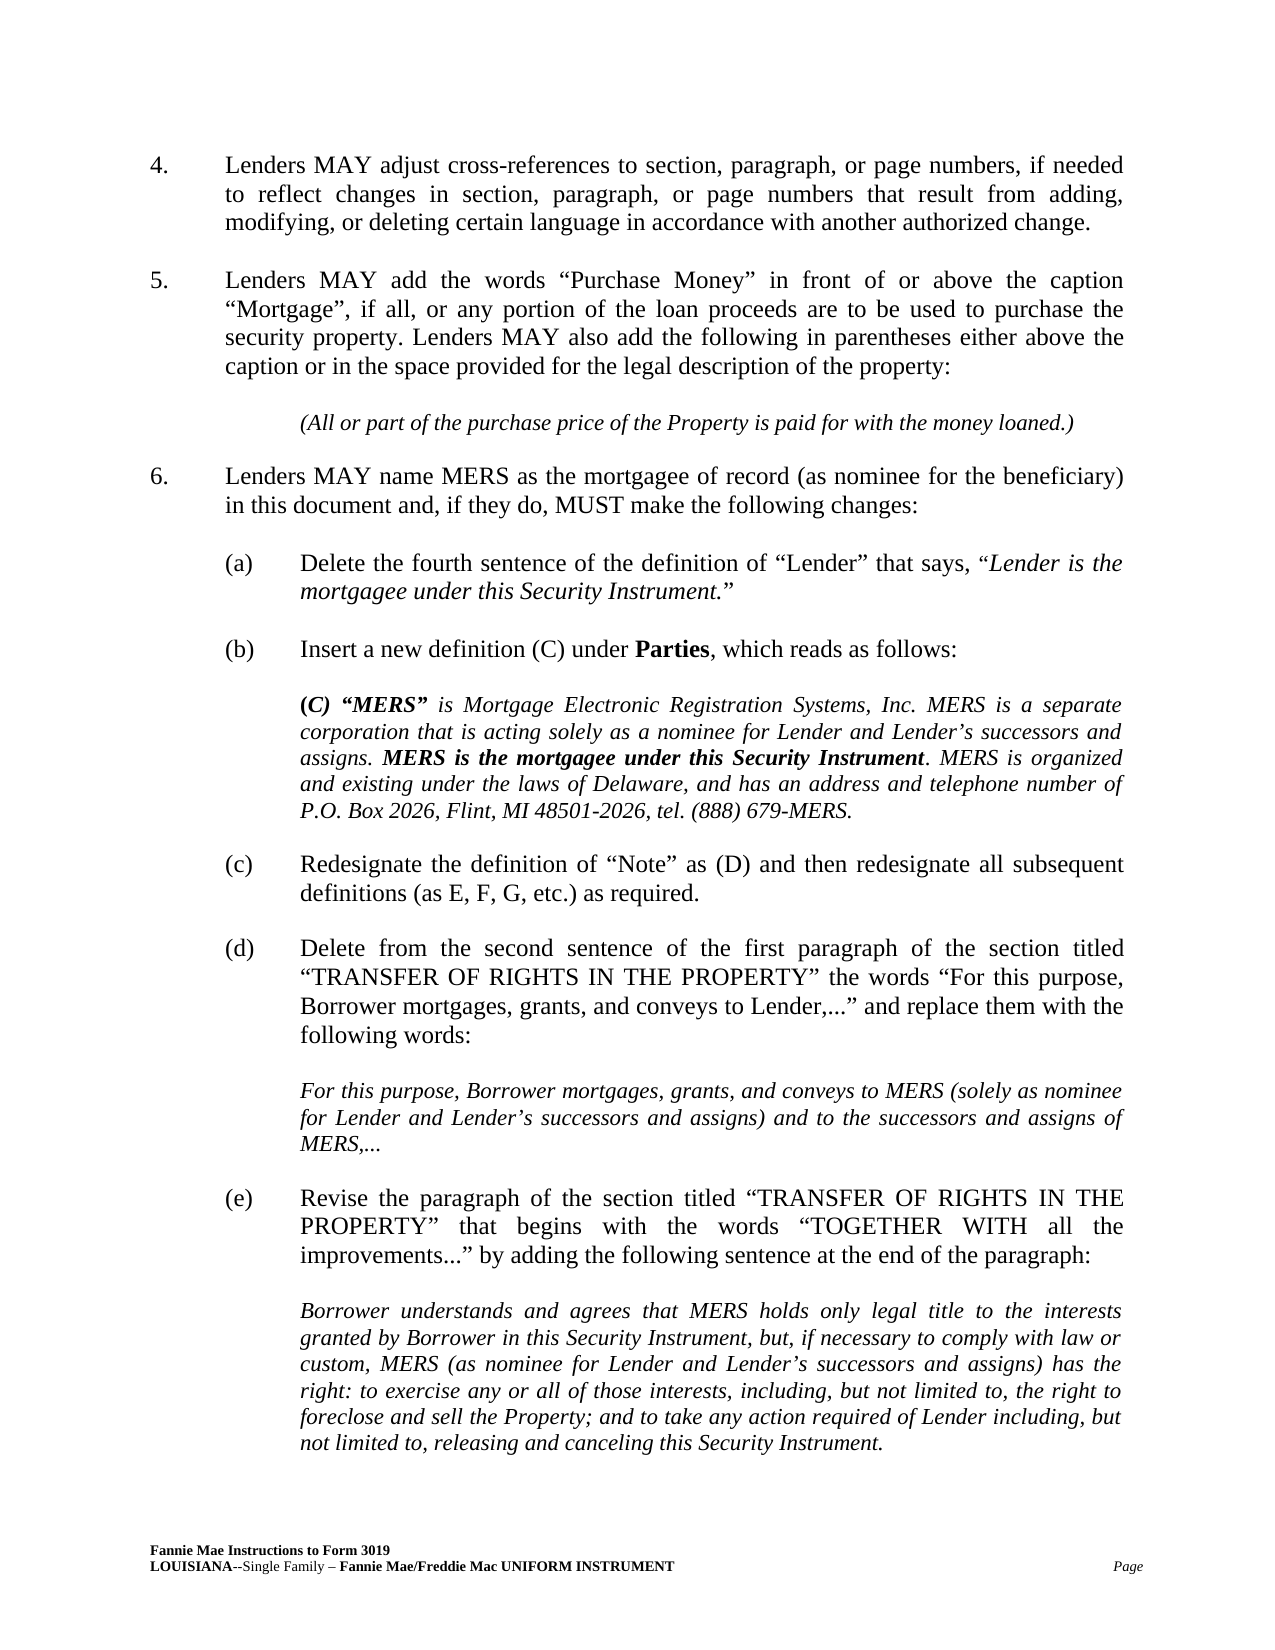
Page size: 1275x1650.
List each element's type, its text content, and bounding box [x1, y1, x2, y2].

text Borrower understands and agrees that MERS holds only legal title to the interests granted by Borrower in this Security Instrument, but, if necessary to comply with law or custom, MERS (as nominee for Lender and Lender’s successors and assigns) has the right: to exercise any or all of those interests, including, but not limited to, the right to foreclose and sell the Property; and to take any action required of Lender including, but not limited to, releasing and canceling this Security Instrument. [300, 1298, 1125, 1456]
text (e) Revise the paragraph of the section titled “TRANSFER OF RIGHTS IN THE PROPERTY” that begins with the words “TOGETHER WITH all the improvements...” by adding the following sentence at the end of the paragraph: [225, 1183, 1125, 1269]
text (C) “MERS” is Mortgage Electronic Registration Systems, Inc. MERS is a separate corporation that is acting solely as a nominee for Lender and Lender’s successors and assigns. MERS is the mortgagee under this Security Instrument. MERS is organized and existing under the laws of Delaware, and has an address and telephone number of P.O. Box 2026, Flint, MI 48501-2026, tel. (888) 679-MERS. [300, 691, 1125, 823]
text (a) Delete the fourth sentence of the definition of “Lender” that says, “Lender is the mortgagee under this Security Instrument.” [225, 548, 1125, 605]
text (c) Redesignate the definition of “Note” as (D) and then redesignate all subsequent definitions (as E, F, G, etc.) as required. [225, 849, 1125, 907]
text (b) Insert a new definition (C) under Parties, which reads as follows: [150, 634, 1125, 663]
text (d) Delete from the second sentence of the first paragraph of the section titled “TRANSFER OF RIGHTS IN THE PROPERTY” the words “For this purpose, Borrower mortgages, grants, and conveys to Lender,...” and replace them with the following words: [225, 933, 1125, 1048]
text 5. Lenders add the words “Purchase Money” in front of or above the caption “Mortgage”, if all, or any portion of the loan proceeds are to be used to purchase the security property. Lenders also add the following in parentheses either above the caption or in the space provided for the legal description of the property: [150, 265, 1125, 380]
text 4. Lenders adjust cross-references to section, paragraph, or page numbers, if needed to reflect changes in section, paragraph, or page numbers that result from adding, modifying, or deleting certain language in accordance with another authorized change. [150, 150, 1125, 236]
text (All or part of the purchase price of the Property is paid for with the money loaned.) [225, 409, 1125, 435]
text For this purpose, Borrower mortgages, grants, and conveys to MERS (solely as nominee for Lender and Lender’s successors and assigns) and to the successors and assigns of MERS,... [300, 1077, 1125, 1156]
text 6. Lenders name MERS as the mortgagee of record (as nominee for the beneficiary) in this document and, if they do, MUST make the following changes: [150, 461, 1125, 519]
